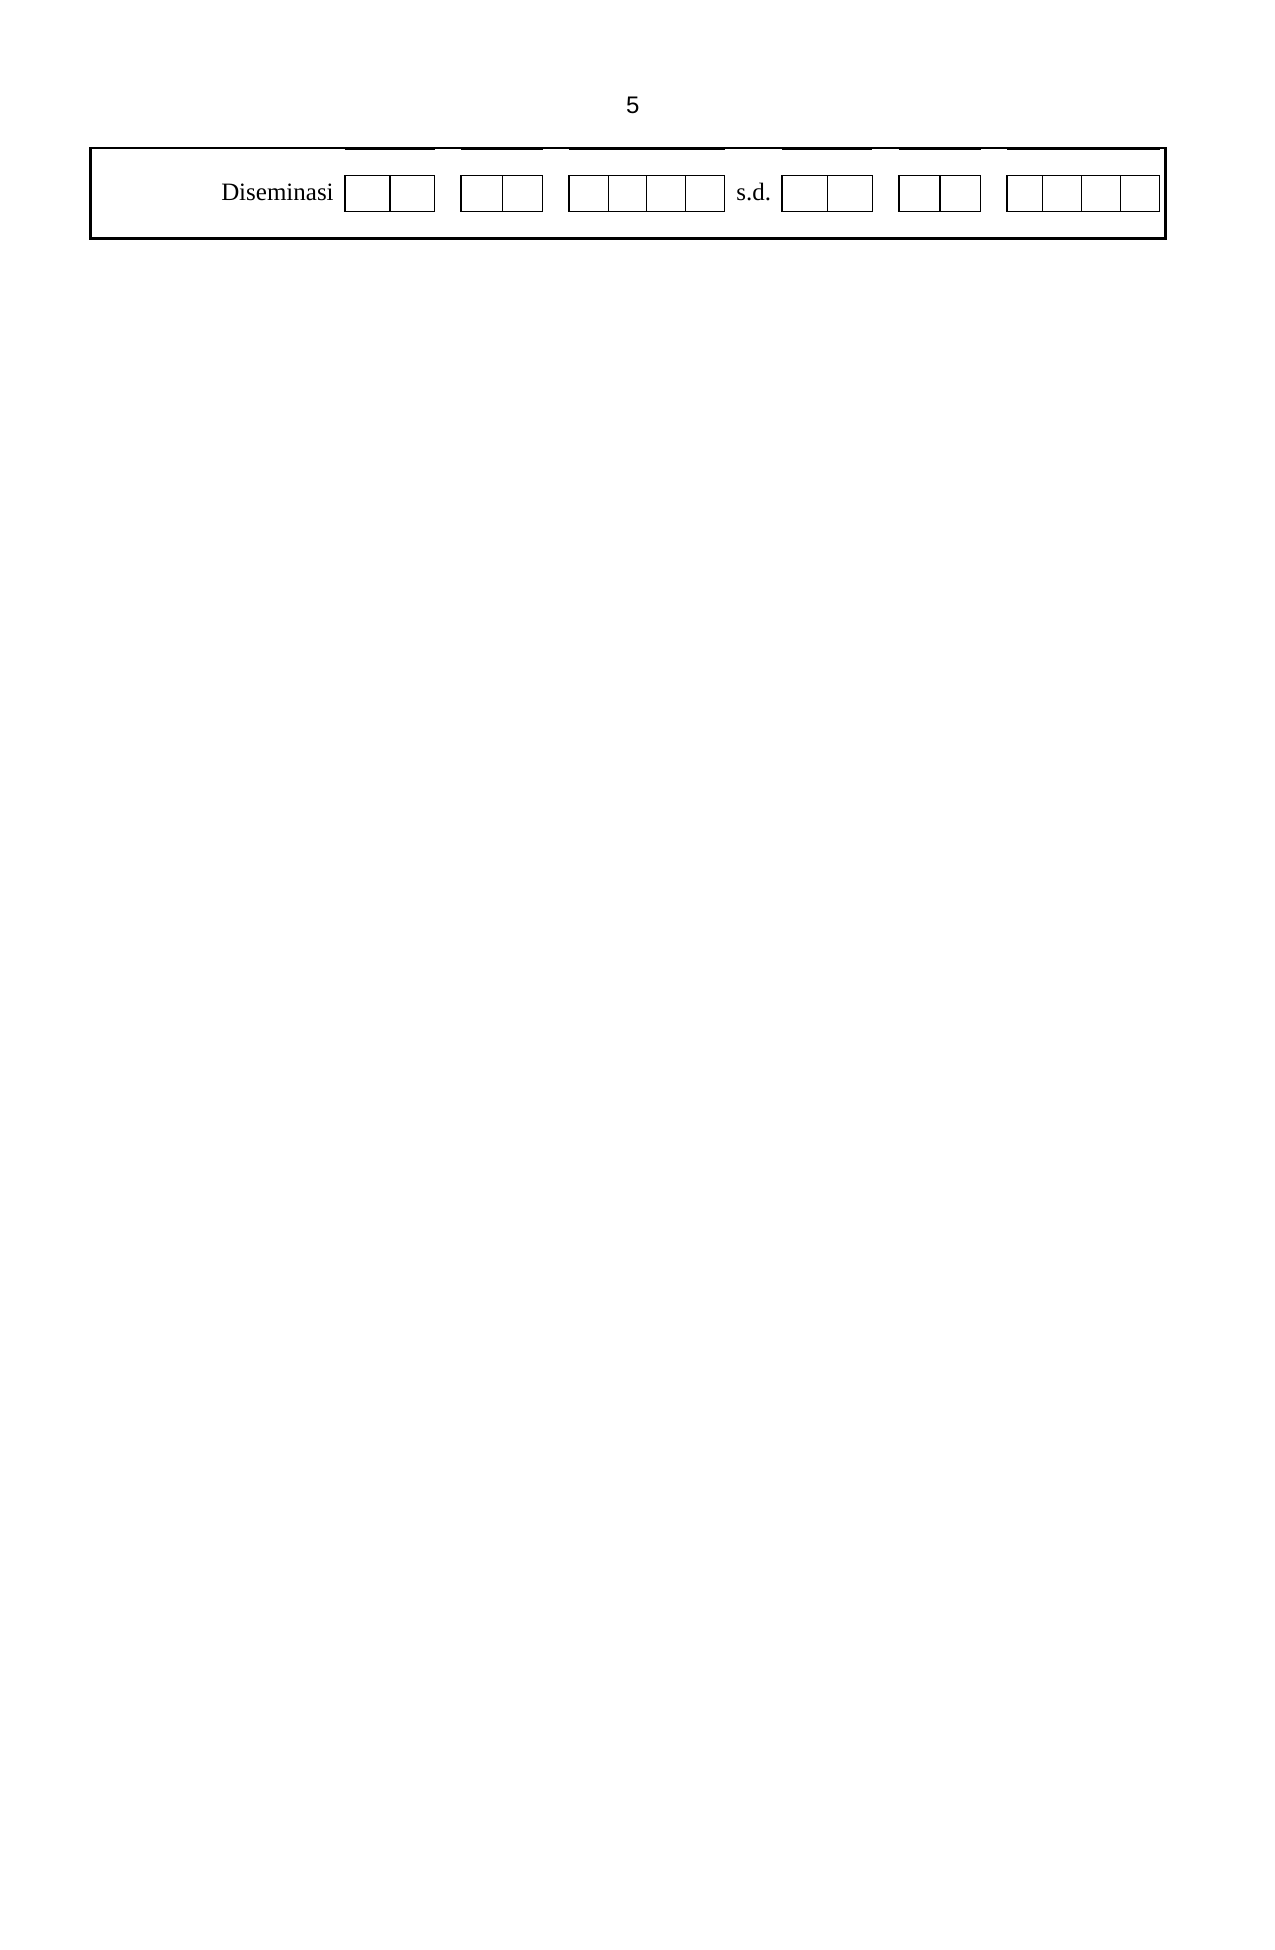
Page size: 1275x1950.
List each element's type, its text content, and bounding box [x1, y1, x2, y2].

table_cell Jadwal kegiatan: [92, 149, 1164, 237]
